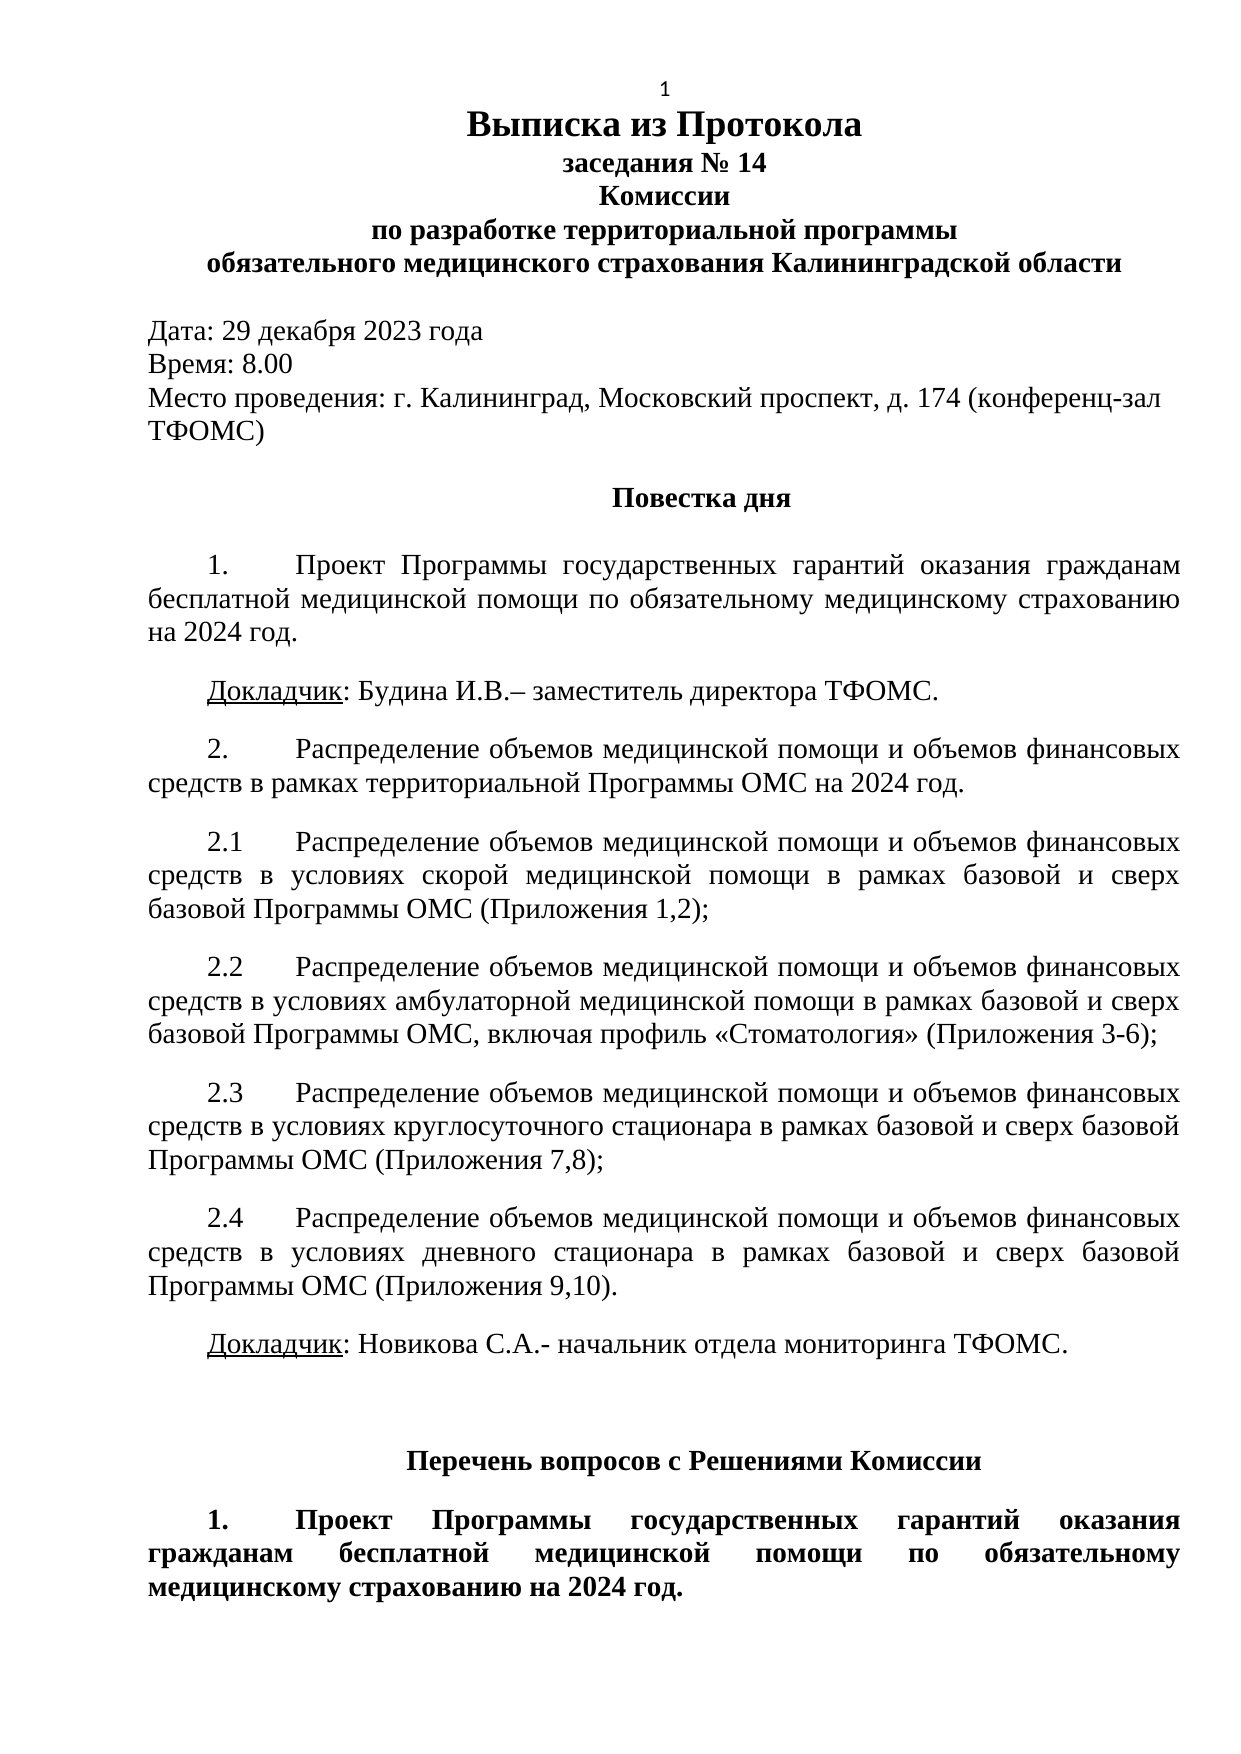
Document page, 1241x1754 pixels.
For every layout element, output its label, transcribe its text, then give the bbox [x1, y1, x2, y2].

text Место проведения: г. Калининград, Московский проспект, д. 174 (конференц-зал ТФОМС) [148, 380, 1181, 447]
text Перечень вопросов с Решениями Комиссии [148, 1443, 1181, 1477]
text заседания № 14 [148, 145, 1181, 178]
text Выписка из Протокола [148, 102, 1181, 145]
text Повестка дня [148, 480, 1181, 514]
text по разработке территориальной программы [148, 212, 1181, 246]
list Распределение объемов медицинской помощи и объемов финансовых средств в условиях амбулаторной медицинской помощи в рамках базовой и сверх базовой Программы ОМС, включая профиль «Стоматология» (Приложения 3-6); [148, 949, 1181, 1050]
text Докладчик: Новикова С.А.- начальник отдела мониторинга ТФОМС. [148, 1326, 1181, 1360]
list Распределение объемов медицинской помощи и объемов финансовых средств в рамках территориальной Программы ОМС на 2024 год. [148, 732, 1181, 799]
list Распределение объемов медицинской помощи и объемов финансовых средств в условиях дневного стационара в рамках базовой и сверх базовой Программы ОМС (Приложения 9,10). [148, 1201, 1181, 1301]
list Проект Программы государственных гарантий оказания гражданам бесплатной медицинской помощи по обязательному медицинскому страхованию на 2024 год. [148, 1502, 1181, 1602]
text Дата: 29 декабря 2023 года [148, 313, 1181, 346]
list Проект Программы государственных гарантий оказания гражданам бесплатной медицинской помощи по обязательному медицинскому страхованию на 2024 год. [148, 547, 1181, 648]
text Докладчик: Будина И.В.– заместитель директора ТФОМС. [148, 673, 1181, 707]
text Время: 8.00 [148, 346, 1181, 380]
list Распределение объемов медицинской помощи и объемов финансовых средств в условиях скорой медицинской помощи в рамках базовой и сверх базовой Программы ОМС (Приложения 1,2); [148, 824, 1181, 924]
list Распределение объемов медицинской помощи и объемов финансовых средств в условиях круглосуточного стационара в рамках базовой и сверх базовой Программы ОМС (Приложения 7,8); [148, 1075, 1181, 1176]
text обязательного медицинского страхования Калининградской области [148, 246, 1181, 279]
text Комиссии [148, 178, 1181, 212]
